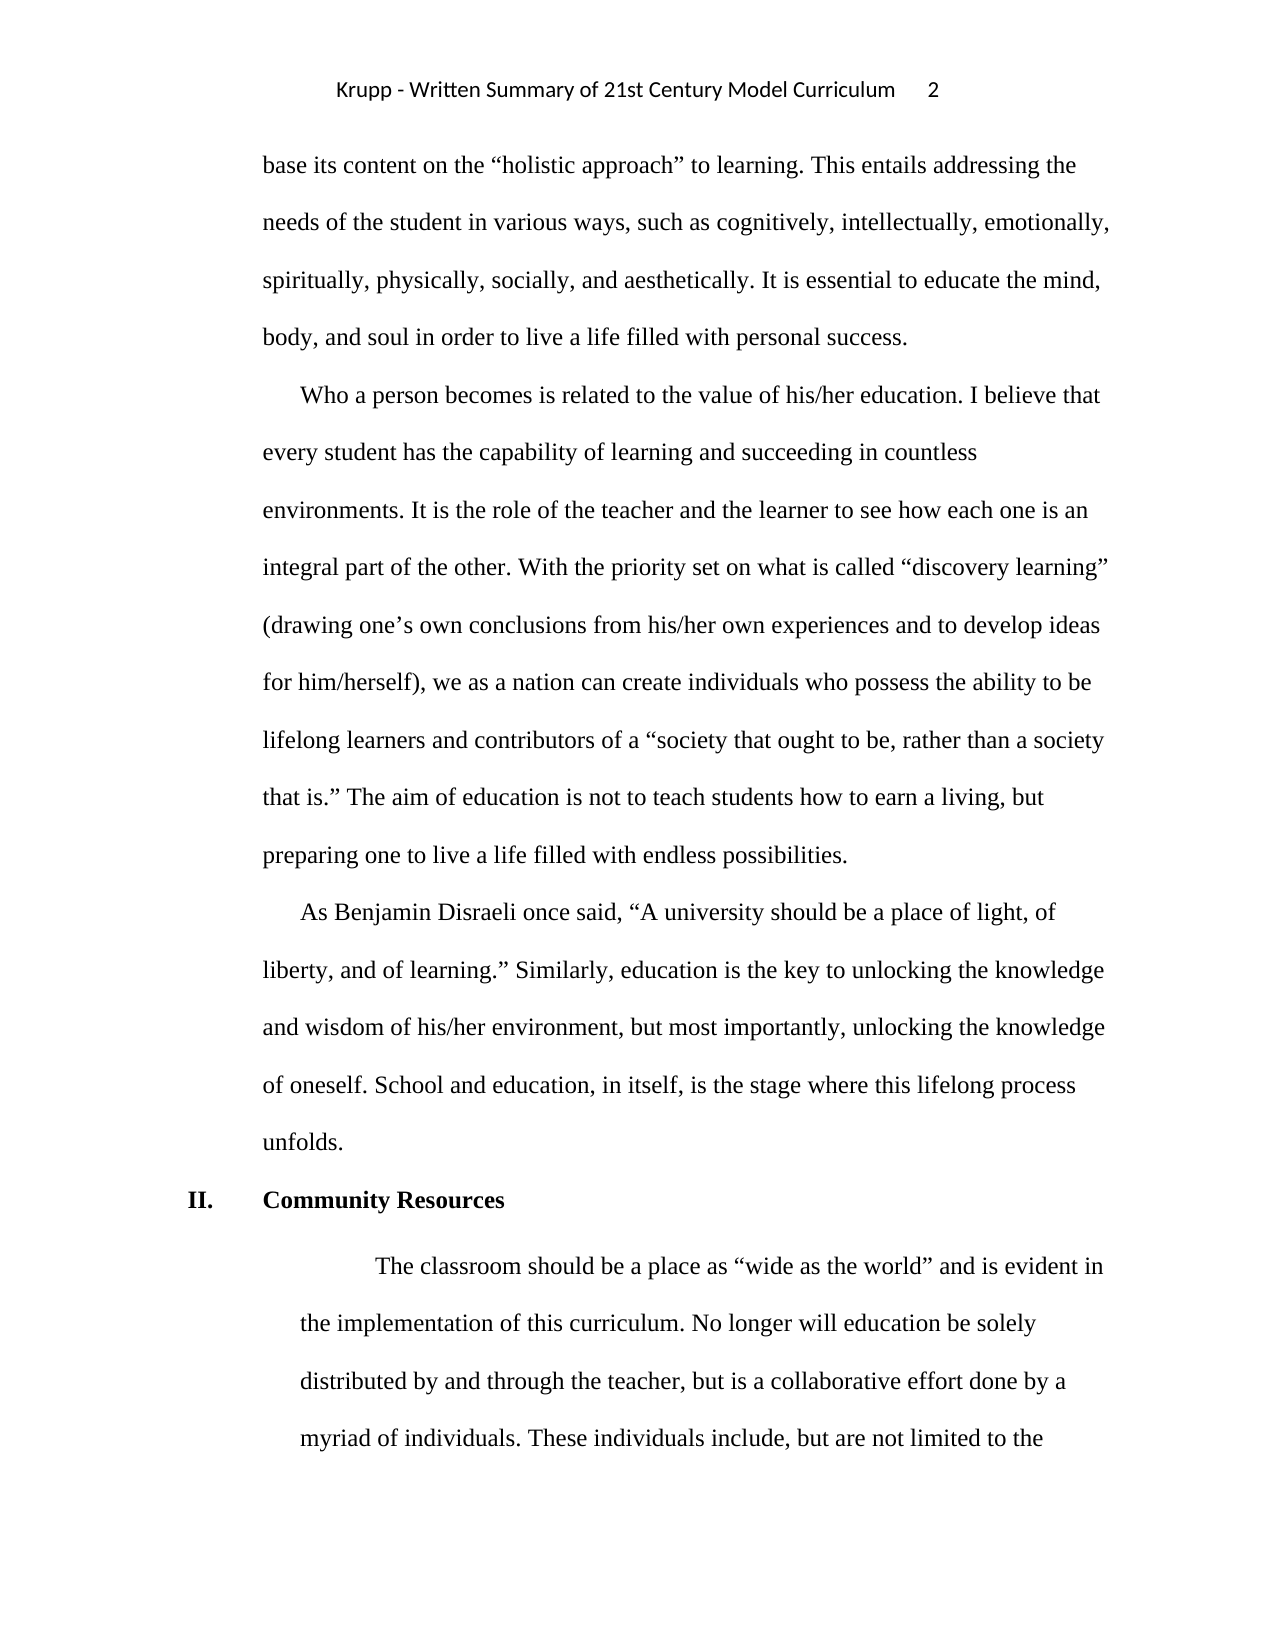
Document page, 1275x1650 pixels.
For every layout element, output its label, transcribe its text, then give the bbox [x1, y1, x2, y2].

list As Benjamin Disraeli once said, “A university should be a place of light, of liberty, and of learning.” Similarly, education is the key to unlocking the knowledge and wisdom of his/her environment, but most importantly, unlocking the knowledge of oneself. School and education, in itself, is the stage where this lifelong process unfolds. [262, 897, 1125, 1156]
list Who a person becomes is related to the value of his/her education. I believe that every student has the capability of learning and succeeding in countless environments. It is the role of the teacher and the learner to see how each one is an integral part of the other. With the priority set on what is called “discovery learning” (drawing one’s own conclusions from his/her own experiences and to develop ideas for him/herself), we as a nation can create individuals who possess the ability to be lifelong learners and contributors of a “society that ought to be, rather than a society that is.” The aim of education is not to teach students how to earn a living, but preparing one to live a life filled with endless possibilities. [262, 380, 1125, 869]
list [300, 1251, 1125, 1452]
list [262, 150, 1125, 351]
list Community Resources [187, 1185, 1125, 1214]
